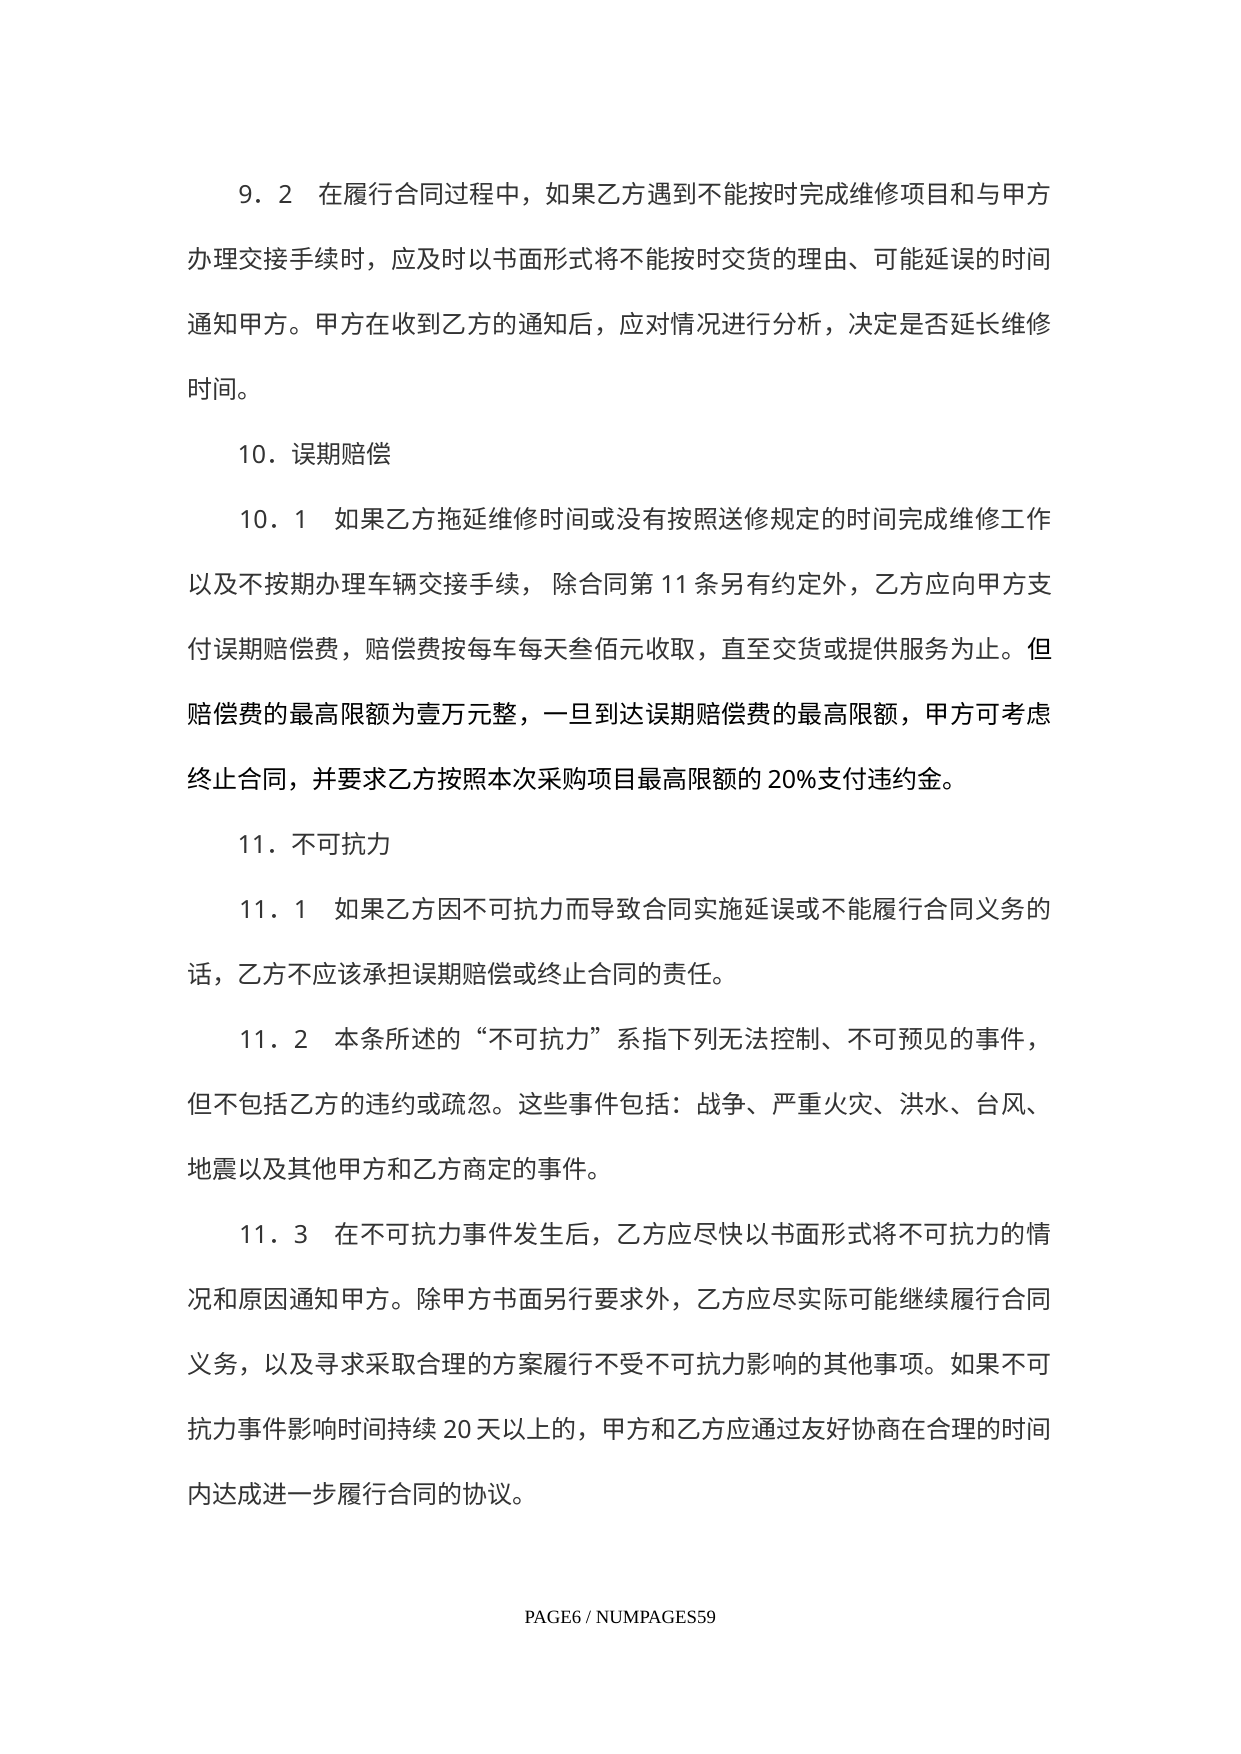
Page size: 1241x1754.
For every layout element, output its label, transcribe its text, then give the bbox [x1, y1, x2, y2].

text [187, 160, 1053, 420]
text 10．误期赔偿 10．1 如果乙方拖延维修时间或没有按照送修规定的时间完成维修工作以及不按期办理车辆交接手续， 除合同第11条另有约定外，乙方应向甲方支付误期赔偿费，赔偿费按每车每天叁佰元收取，直至交货或提供服务为止。但赔偿费的最高限额为壹万元整，一旦到达误期赔偿费的最高限额，甲方可考虑终止合同，并要求乙方按照本次采购项目最高限额的20%支付违约金。 [187, 420, 1053, 810]
text 11．不可抗力 11．1 如果乙方因不可抗力而导致合同实施延误或不能履行合同义务的话，乙方不应该承担误期赔偿或终止合同的责任。 11．2 本条所述的“不可抗力”系指下列无法控制、不可预见的事件，但不包括乙方的违约或疏忽。这些事件包括：战争、严重火灾、洪水、台风、地震以及其他甲方和乙方商定的事件。 11．3 在不可抗力事件发生后，乙方应尽快以书面形式将不可抗力的情况和原因通知甲方。除甲方书面另行要求外，乙方应尽实际可能继续履行合同义务，以及寻求采取合理的方案履行不受不可抗力影响的其他事项。如果不可抗力事件影响时间持续20天以上的，甲方和乙方应通过友好协商在合理的时间内达成进一步履行合同的协议。 [187, 810, 1053, 1525]
